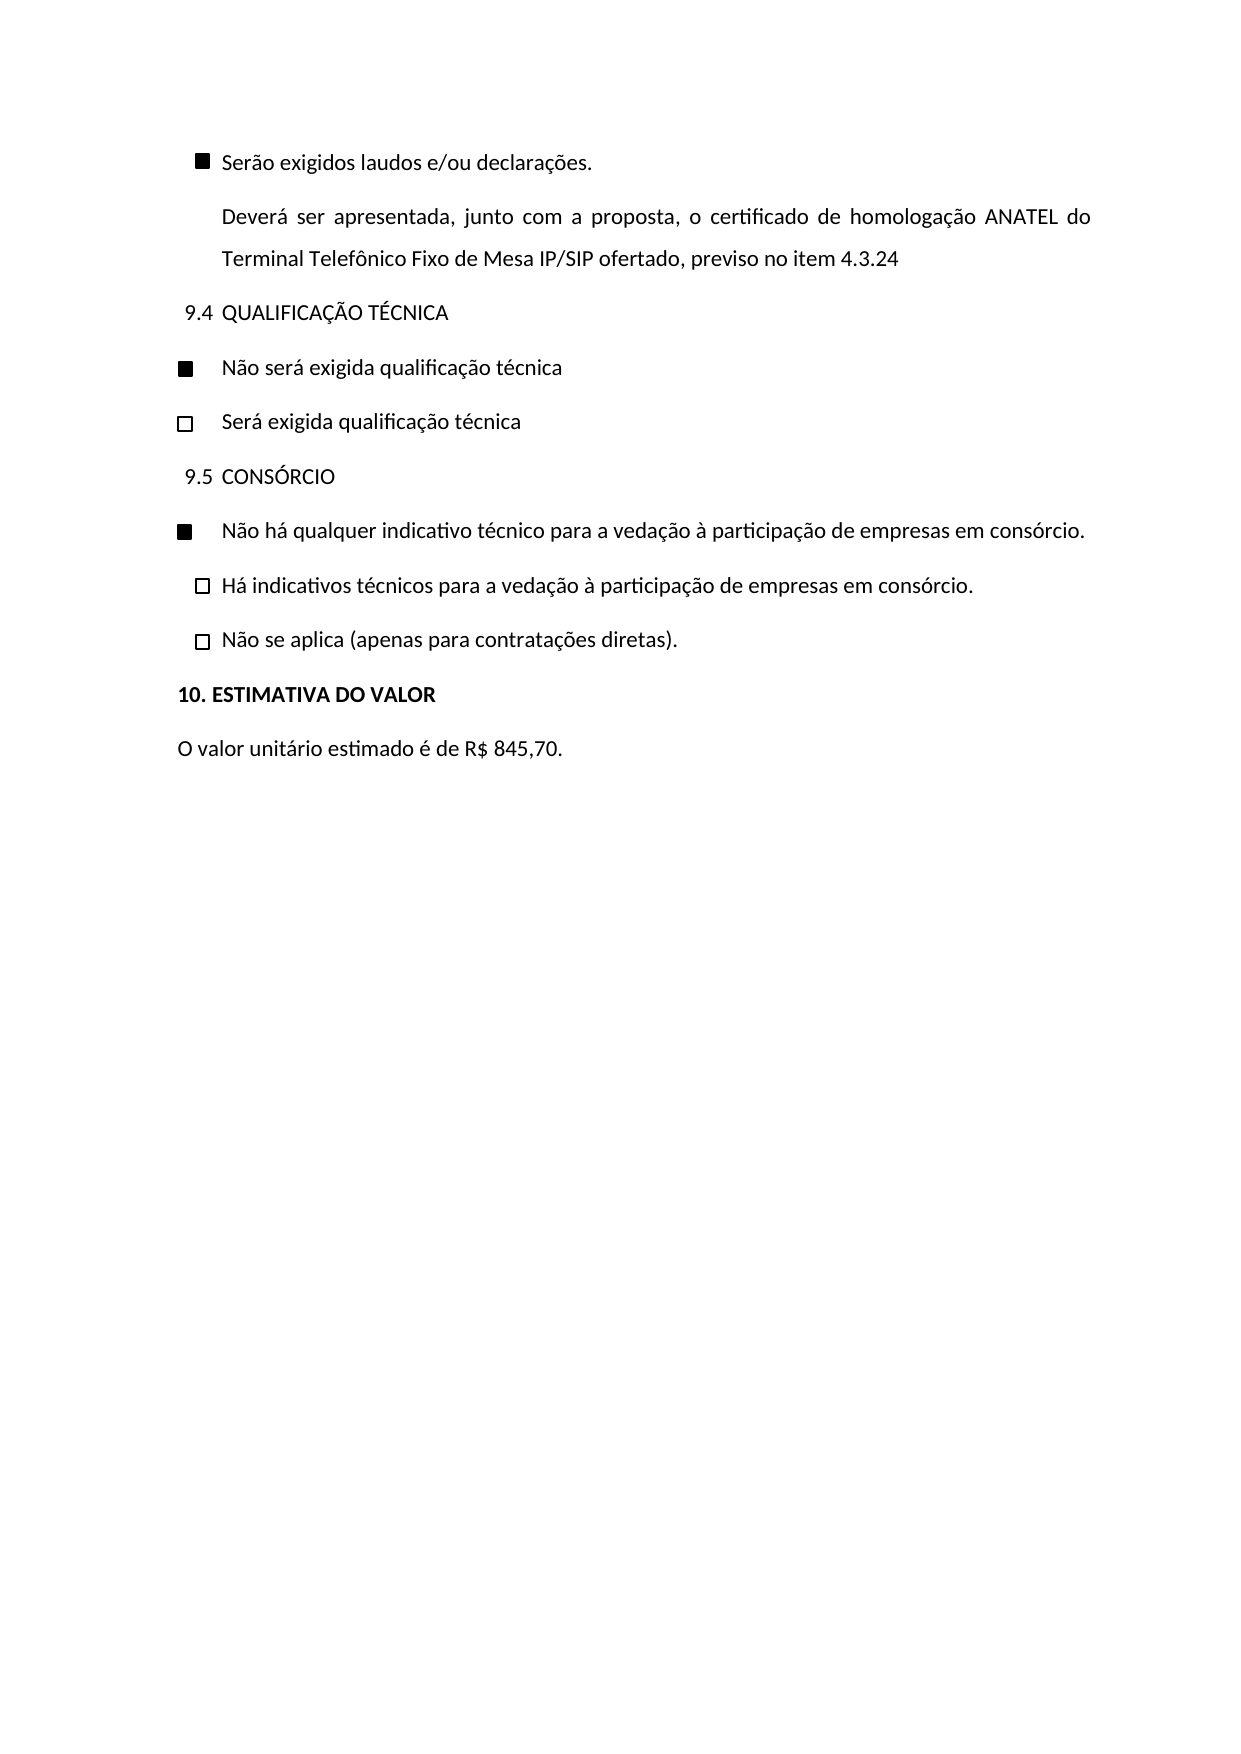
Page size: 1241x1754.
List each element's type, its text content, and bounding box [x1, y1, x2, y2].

text Será exigida qualificação técnica [222, 407, 1093, 436]
list CONSÓRCIO [184, 462, 1093, 490]
text Não se aplica (apenas para contratações diretas). [222, 625, 1093, 653]
text Não há qualquer indicativo técnico para a vedação à participação de empresas em consórcio. [222, 516, 1093, 544]
text Há indicativos técnicos para a vedação à participação de empresas em consórcio. [222, 571, 1093, 599]
list QUALIFICAÇÃO TÉCNICA [184, 298, 1093, 327]
text Deverá ser apresentada, junto com a proposta, o certificado de homologação ANATEL do Terminal Telefônico Fixo de Mesa IP/SIP ofertado, previso no item 4.3.24 [222, 202, 1093, 272]
text Serão exigidos laudos e/ou declarações. [222, 148, 1093, 176]
text 10. ESTIMATIVA DO VALOR [177, 680, 1093, 708]
text Não será exigida qualificação técnica [222, 353, 1093, 381]
text O valor unitário estimado é de R$ 845,70. [177, 734, 1093, 762]
